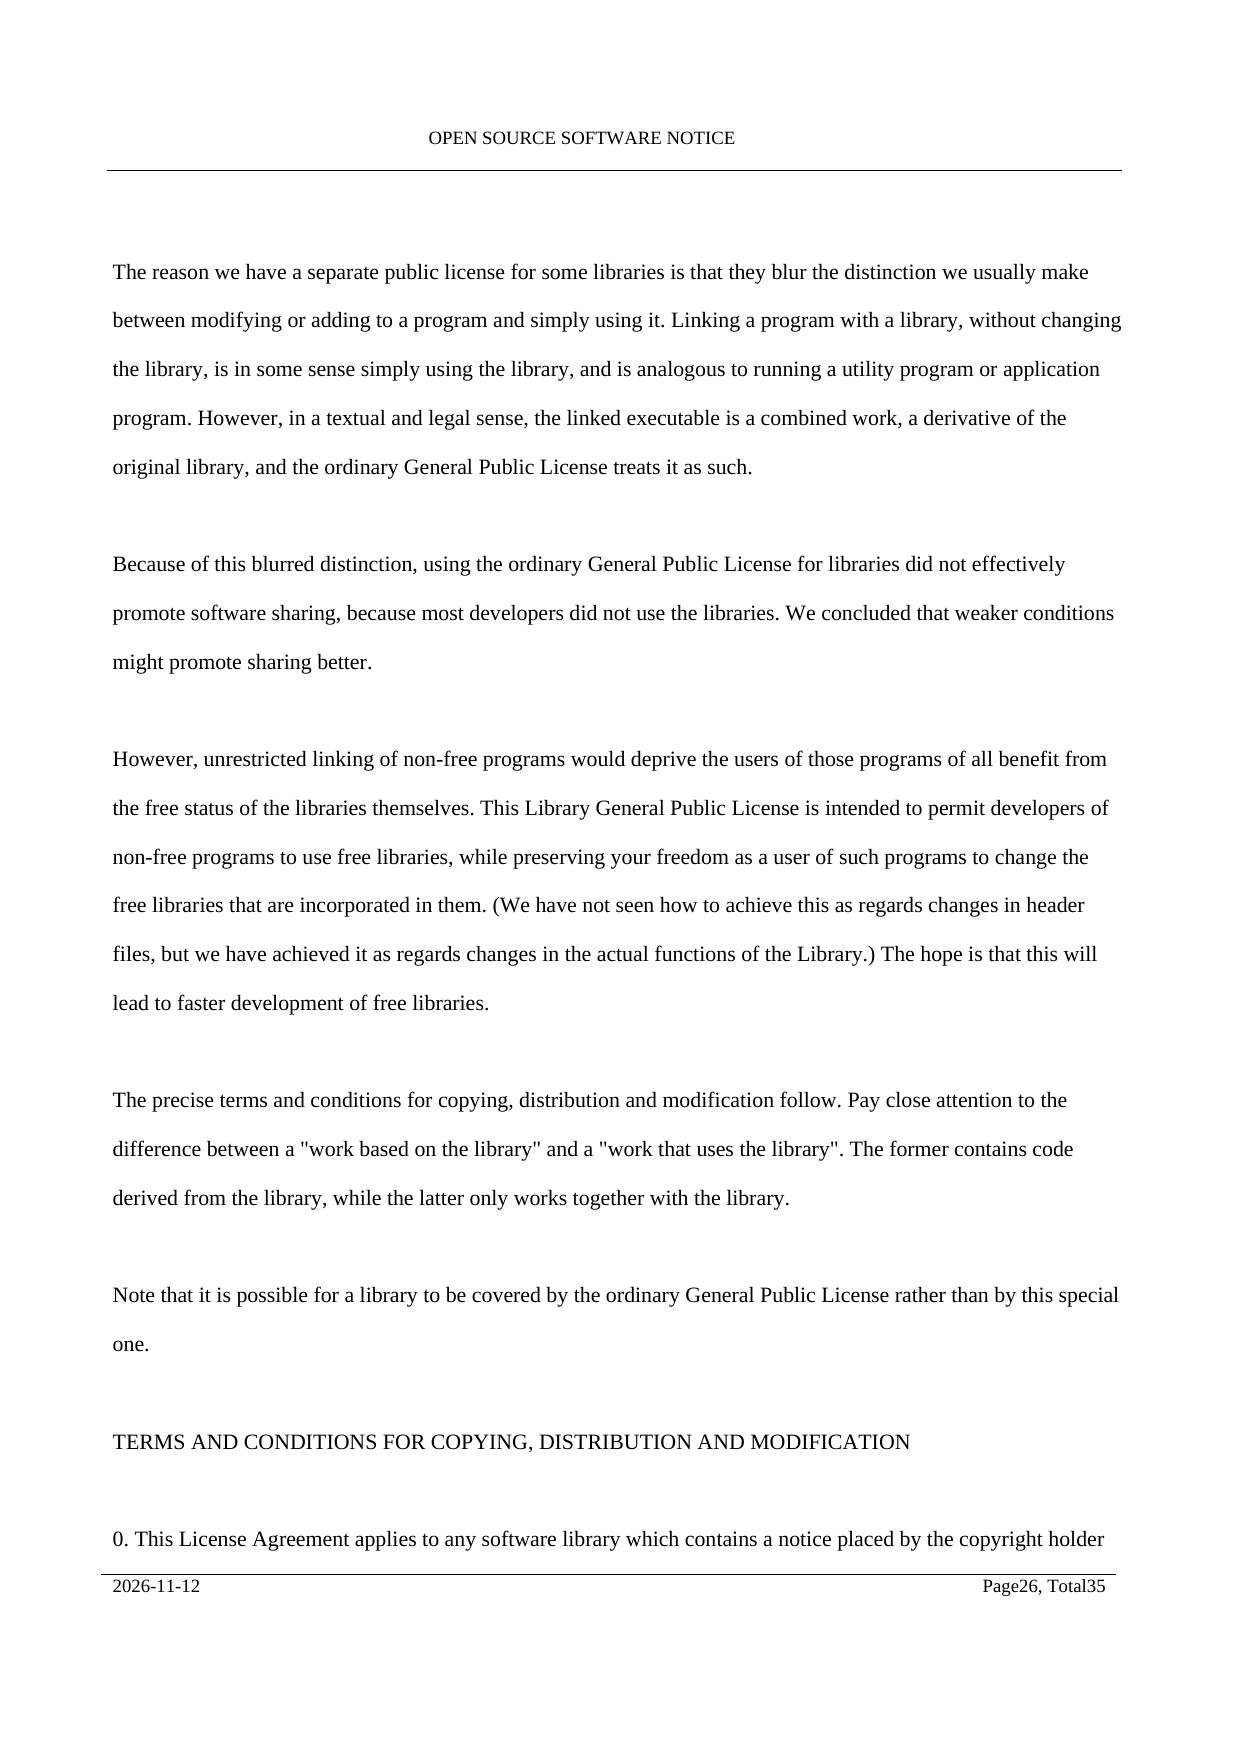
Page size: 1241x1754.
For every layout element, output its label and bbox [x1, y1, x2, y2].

text [112, 206, 1128, 1555]
